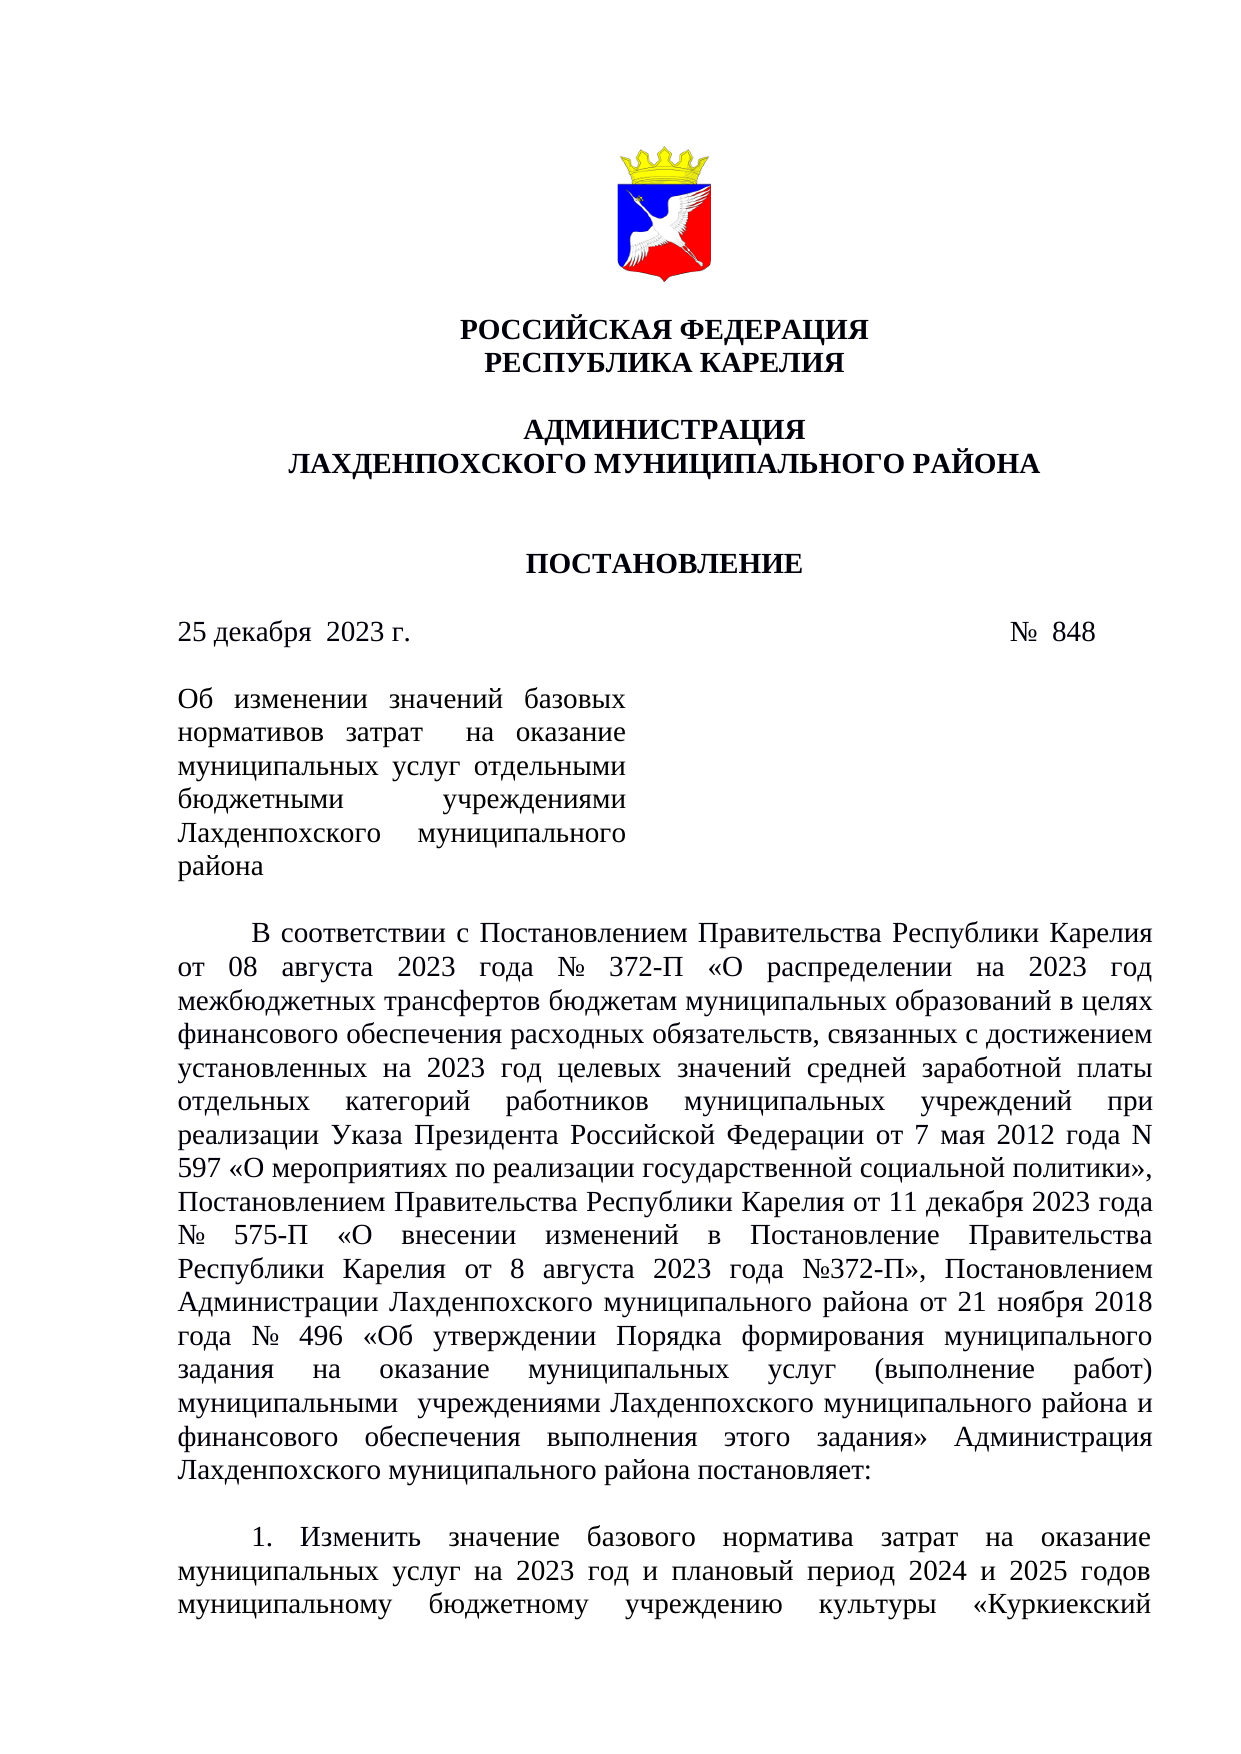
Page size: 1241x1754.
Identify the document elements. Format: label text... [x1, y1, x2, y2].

text АДМИНИСТРАЦИЯ [177, 412, 1152, 446]
text РОССИЙСКАЯ ФЕДЕРАЦИЯ [177, 312, 1152, 345]
text 25 декабря 2023 г. № 848 [177, 614, 1152, 647]
text РЕСПУБЛИКА КАРЕЛИЯ [177, 345, 1152, 379]
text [177, 1519, 1152, 1620]
text В соответствии с Постановлением Правительства Республики Карелия от 08 августа 2023 года № 372-П «О распределении на 2023 год межбюджетных трансфертов бюджетам муниципальных образований в целях финансового обеспечения расходных обязательств, связанных с достижением установленных на 2023 год целевых значений средней заработной платы отдельных категорий работников муниципальных учреждений при реализации Указа Президента Российской Федерации от 7 мая 2012 года N 597 «О мероприятиях по реализации государственной социальной политики», Постановлением Правительства Республики Карелия от 11 декабря 2023 года № 575-П «О внесении изменений в Постановление Правительства Республики Карелия от 8 августа 2023 года №372-П», Постановлением Администрации Лахденпохского муниципального района от 21 ноября 2018 года № 496 «Об утверждении Порядка формирования муниципального задания на оказание муниципальных услуг (выполнение работ) муниципальными учреждениями Лахденпохского муниципального района и финансового обеспечения выполнения этого задания» Администрация Лахденпохского муниципального района постановляет: [177, 916, 1153, 1486]
text ЛАХДЕНПОХСКОГО МУНИЦИПАЛЬНОГО РАЙОНА [177, 446, 1152, 479]
text ПОСТАНОВЛЕНИЕ [177, 547, 1152, 580]
title Об изменении значений базовых нормативов затрат на оказание муниципальных услуг отдельными бюджетными учреждениями Лахденпохского муниципального района [177, 681, 626, 882]
